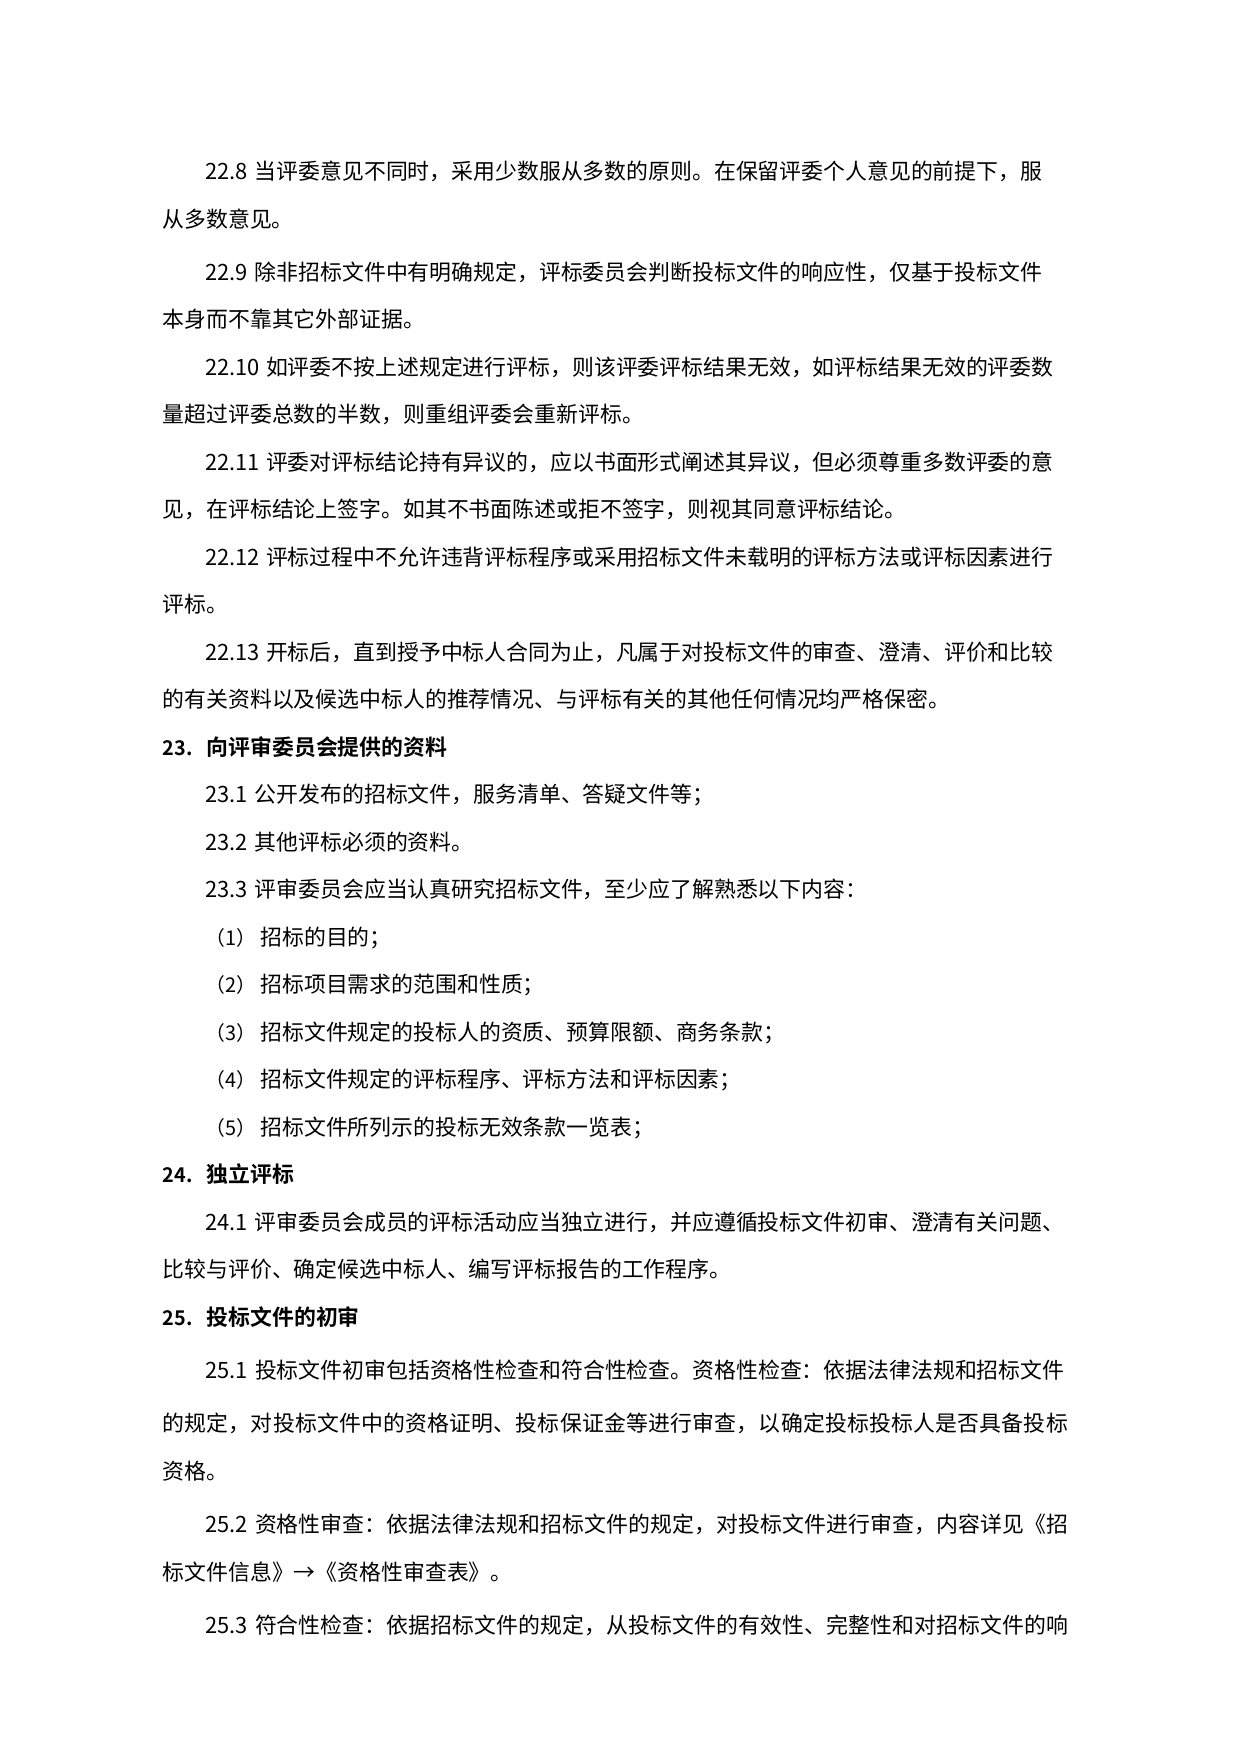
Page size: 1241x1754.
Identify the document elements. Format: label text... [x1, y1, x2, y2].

list 其他评标必须的资料。 [205, 825, 1148, 857]
list 招标文件所列示的投标无效条款一览表； [205, 1110, 1148, 1142]
list 评标过程中不允许违背评标程序或采用招标文件未载明的评标方法或评标因素进行评标。 [162, 540, 1063, 619]
subtitle 投标文件初审包括资格性检查和符合性检查。资格性检查：依据法律法规和招标文件 [162, 1353, 1070, 1385]
list 当评委意见不同时，采用少数服从多数的原则。在保留评委个人意见的前提下，服从多数意见。 [162, 154, 1063, 233]
list 公开发布的招标文件，服务清单、答疑文件等； [205, 777, 1148, 809]
subtitle 向评审委员会提供的资料 [162, 730, 1148, 762]
subtitle 资格性审查：依据法律法规和招标文件的规定，对投标文件进行审查，内容详见《招标文件信息》→《资格性审查表》。 [162, 1507, 1070, 1586]
list 开标后，直到授予中标人合同为止，凡属于对投标文件的审查、澄清、评价和比较的有关资料以及候选中标人的推荐情况、与评标有关的其他任何情况均严格保密。 [162, 635, 1063, 714]
list 如评委不按上述规定进行评标，则该评委评标结果无效，如评标结果无效的评委数量超过评委总数的半数，则重组评委会重新评标。 [162, 350, 1063, 429]
list 除非招标文件中有明确规定，评标委员会判断投标文件的响应性，仅基于投标文件本身而不靠其它外部证据。 [162, 255, 1064, 334]
list 招标的目的； [205, 920, 1148, 952]
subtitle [162, 1608, 1070, 1639]
list 招标项目需求的范围和性质； [205, 967, 1148, 999]
subtitle 投标文件的初审 [162, 1300, 1148, 1332]
list 评审委员会应当认真研究招标文件，至少应了解熟悉以下内容： [205, 872, 1148, 904]
subtitle 的规定，对投标文件中的资格证明、投标保证金等进行审查，以确定投标投标人是否具备投标资格。 [162, 1406, 1070, 1486]
subtitle 独立评标 [162, 1157, 1148, 1189]
list 评委对评标结论持有异议的，应以书面形式阐述其异议，但必须尊重多数评委的意见，在评标结论上签字。如其不书面陈述或拒不签字，则视其同意评标结论。 [162, 445, 1063, 524]
list 评审委员会成员的评标活动应当独立进行，并应遵循投标文件初审、澄清有关问题、 比较与评价、确定候选中标人、编写评标报告的工作程序。 [162, 1205, 1064, 1284]
list 招标文件规定的投标人的资质、预算限额、商务条款； [205, 1015, 1148, 1047]
list 招标文件规定的评标程序、评标方法和评标因素； [205, 1062, 1148, 1094]
